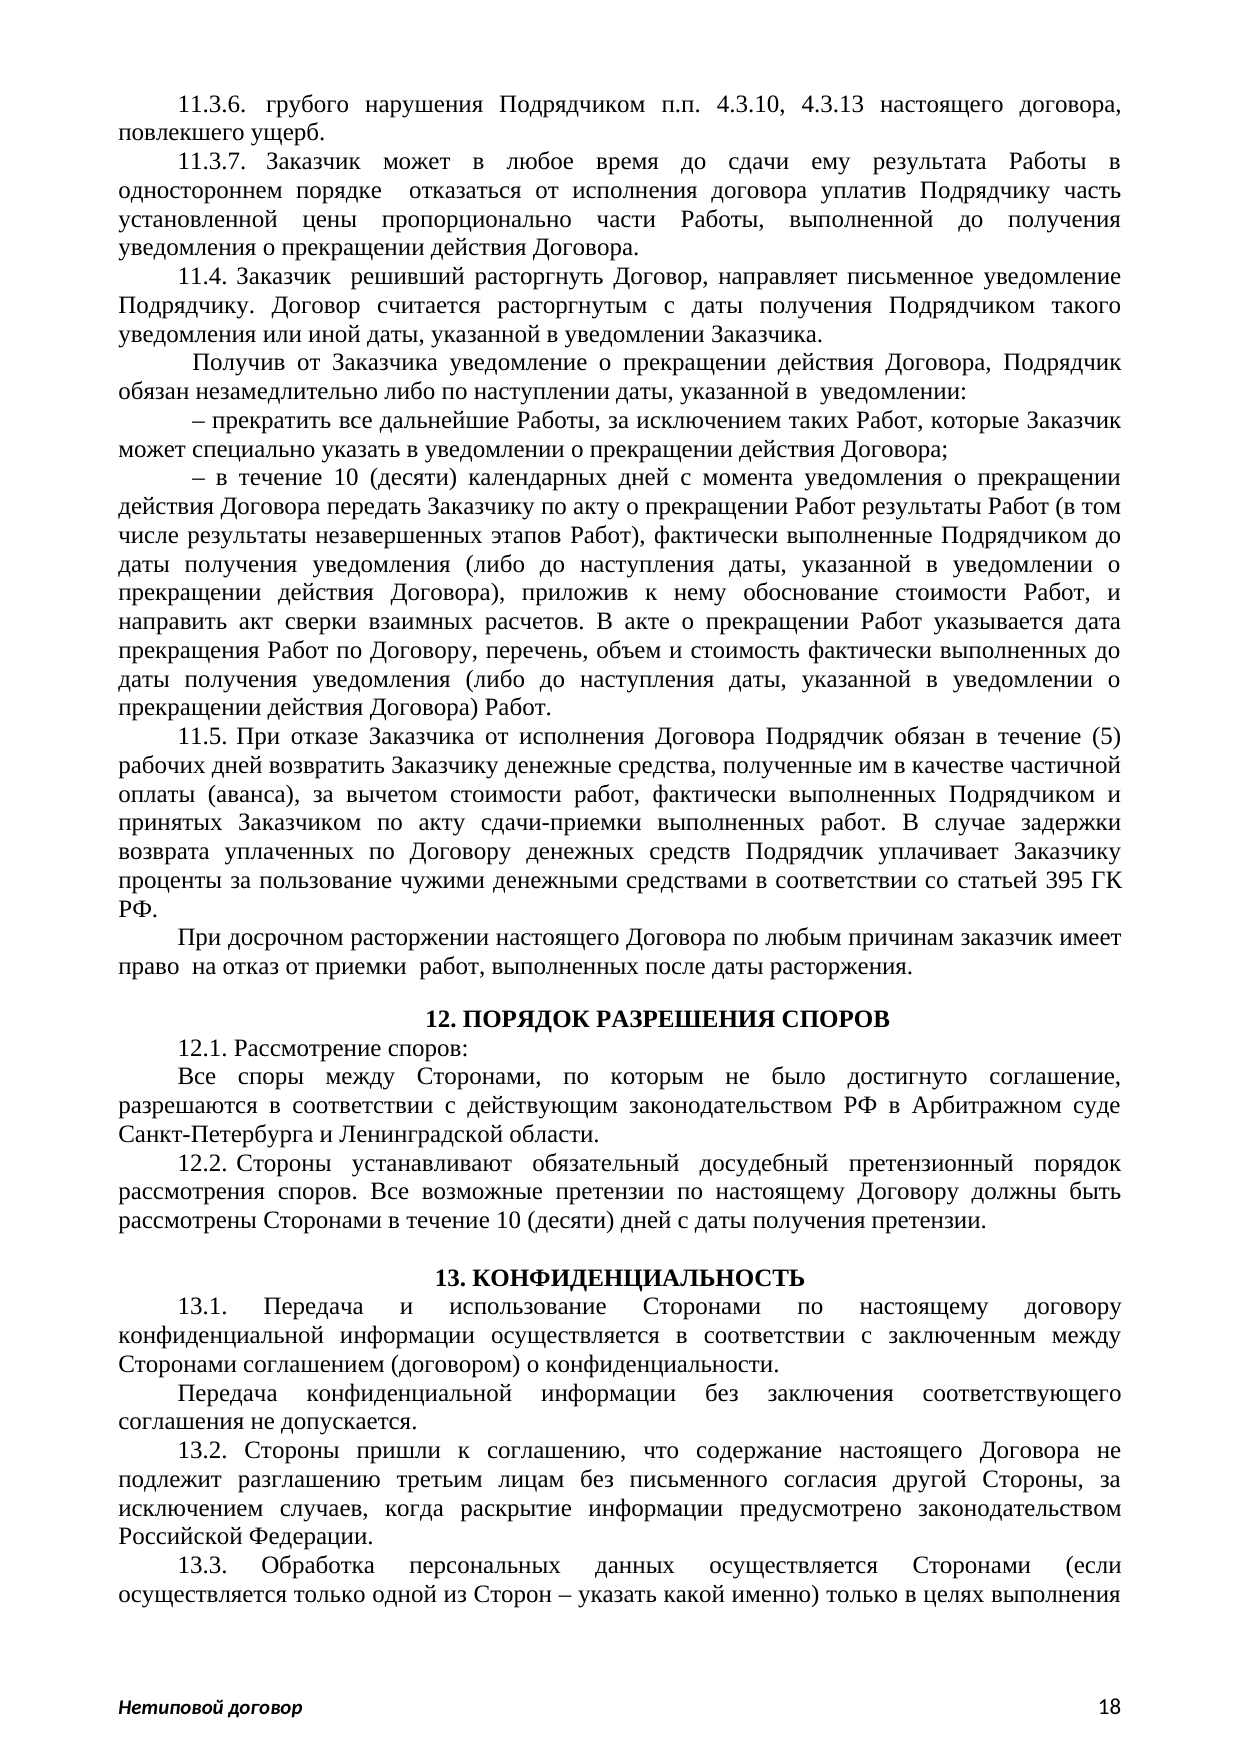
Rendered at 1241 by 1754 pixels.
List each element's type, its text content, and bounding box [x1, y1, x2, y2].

list Заказчик решивший расторгнуть Договор, направляет письменное уведомление Подрядчику. Договор считается расторгнутым с даты получения Подрядчиком такого уведомления или иной даты, указанной в уведомлении Заказчика. [118, 261, 1122, 347]
list грубого нарушения Подрядчиком п.п. 4.3.10, 4.3.13 настоящего договора, повлекшего ущерб. [118, 89, 1122, 146]
text 12. ПОРЯДОК РАЗРЕШЕНИЯ СПОРОВ [118, 1004, 1122, 1033]
text 13.2. Стороны пришли к соглашению, что содержание настоящего Договора не подлежит разглашению третьим лицам без письменного согласия другой Стороны, за исключением случаев, когда раскрытие информации предусмотрено законодательством Российской Федерации. [118, 1435, 1122, 1550]
text 13. КОНФИДЕНЦИАЛЬНОСТЬ [118, 1263, 1122, 1291]
list При отказе Заказчика от исполнения Договора Подрядчик обязан в течение (5) рабочих дней возвратить Заказчику денежные средства, полученные им в качестве частичной оплаты (аванса), за вычетом стоимости работ, фактически выполненных Подрядчиком и принятых Заказчиком по акту сдачи-приемки выполненных работ. В случае задержки возврата уплаченных по Договору денежных средств Подрядчик уплачивает Заказчику проценты за пользование чужими денежными средствами в соответствии со статьей 395 ГК РФ. [118, 721, 1122, 922]
text Получив от Заказчика уведомление о прекращении действия Договора, Подрядчик обязан незамедлительно либо по наступлении даты, указанной в уведомлении: [118, 347, 1122, 405]
list Заказчик может в любое время до сдачи ему результата Работы в одностороннем порядке отказаться от исполнения договора уплатив Подрядчику часть установленной цены пропорционально части Работы, выполненной до получения уведомления о прекращении действия Договора. [118, 146, 1122, 261]
text 13.1. Передача и использование Сторонами по настоящему договору конфиденциальной информации осуществляется в соответствии с заключенным между Сторонами соглашением (договором) о конфиденциальности. [118, 1291, 1122, 1378]
list Стороны устанавливают обязательный досудебный претензионный порядок рассмотрения споров. Все возможные претензии по настоящему Договору должны быть рассмотрены Сторонами в течение 10 (десяти) дней с даты получения претензии. [118, 1148, 1122, 1234]
text – в течение 10 (десяти) календарных дней с момента уведомления о прекращении действия Договора передать Заказчику по акту о прекращении Работ результаты Работ (в том числе результаты незавершенных этапов Работ), фактически выполненные Подрядчиком до даты получения уведомления (либо до наступления даты, указанной в уведомлении о прекращении действия Договора), приложив к нему обоснование стоимости Работ, и направить акт сверки взаимных расчетов. В акте о прекращении Работ указывается дата прекращения Работ по Договору, перечень, объем и стоимость фактически выполненных до даты получения уведомления (либо до наступления даты, указанной в уведомлении о прекращении действия Договора) Работ. [118, 462, 1122, 721]
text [118, 1550, 1122, 1608]
text Передача конфиденциальной информации без заключения соответствующего соглашения не допускается. [118, 1378, 1122, 1435]
text При досрочном расторжении настоящего Договора по любым причинам заказчик имеет право на отказ от приемки работ, выполненных после даты расторжения. [118, 922, 1122, 980]
text – прекратить все дальнейшие Работы, за исключением таких Работ, которые Заказчик может специально указать в уведомлении о прекращении действия Договора; [118, 405, 1122, 462]
text 12.1. Рассмотрение споров: [118, 1033, 1122, 1061]
text Все споры между Сторонами, по которым не было достигнуто соглашение, разрешаются в соответствии с действующим законодательством РФ в Арбитражном суде Санкт-Петербурга и Ленинградской области. [118, 1061, 1122, 1148]
